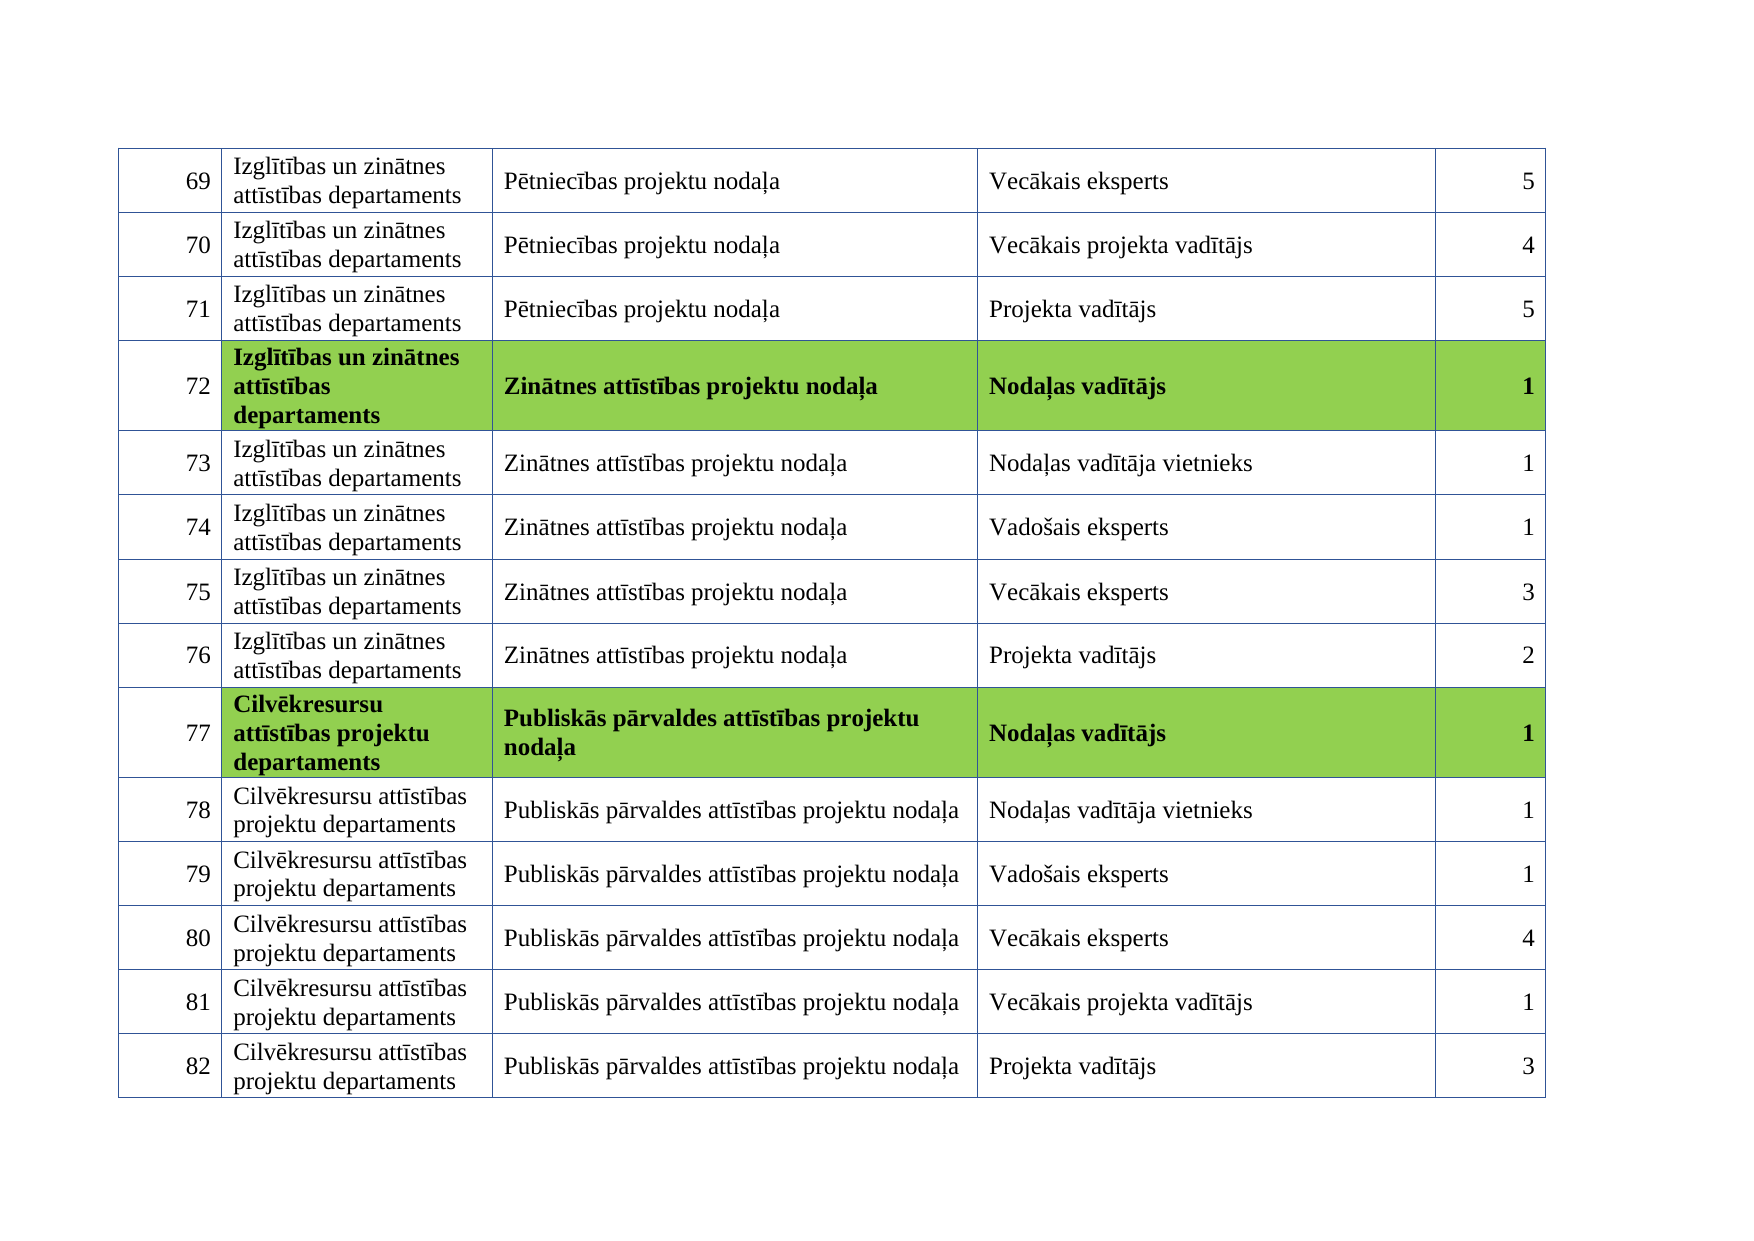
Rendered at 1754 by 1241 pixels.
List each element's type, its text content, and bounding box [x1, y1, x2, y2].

table_cell 4 [1436, 213, 1545, 276]
table_cell Cilvēkresursu attīstības projektu departaments [222, 688, 492, 777]
table_cell Publiskās pārvaldes attīstības projektu nodaļa [493, 970, 977, 1033]
table_cell Cilvēkresursu attīstības projektu departaments [222, 906, 492, 969]
table_cell Zinātnes attīstības projektu nodaļa [493, 560, 977, 622]
table_cell 79 [119, 842, 221, 905]
table_cell 72 [119, 341, 221, 430]
table_cell Izglītības un zinātnes attīstības departaments [222, 495, 492, 558]
table_cell Zinātnes attīstības projektu nodaļa [493, 341, 977, 430]
table_cell 70 [119, 213, 221, 276]
table_cell 73 [119, 431, 221, 494]
table_cell 1 [1436, 778, 1545, 841]
table_cell 5 [1436, 277, 1545, 340]
table_cell Vecākais projekta vadītājs [978, 970, 1435, 1033]
table_cell Izglītības un zinātnes attīstības departaments [222, 341, 492, 430]
table_cell Vecākais projekta vadītājs [978, 213, 1435, 276]
table_cell Pētniecības projektu nodaļa [493, 277, 977, 340]
table_cell Zinātnes attīstības projektu nodaļa [493, 624, 977, 687]
table_cell 76 [119, 624, 221, 687]
table_cell 2 [1436, 624, 1545, 687]
table_cell Publiskās pārvaldes attīstības projektu nodaļa [493, 842, 977, 905]
table_cell Vadošais eksperts [978, 495, 1435, 558]
table_cell 82 [119, 1034, 221, 1097]
table_cell Projekta vadītājs [978, 1034, 1435, 1097]
table_cell 1 [1436, 688, 1545, 777]
table_cell 71 [119, 277, 221, 340]
table_cell 78 [119, 778, 221, 841]
table_cell Vecākais eksperts [978, 906, 1435, 969]
table_cell Izglītības un zinātnes attīstības departaments [222, 624, 492, 687]
table_cell Nodaļas vadītāja vietnieks [978, 431, 1435, 494]
table_cell 4 [1436, 906, 1545, 969]
table_cell Vadošais eksperts [978, 842, 1435, 905]
table_cell Cilvēkresursu attīstības projektu departaments [222, 778, 492, 841]
table_cell 1 [1436, 495, 1545, 558]
table_cell Nodaļas vadītājs [978, 688, 1435, 777]
table_cell Izglītības un zinātnes attīstības departaments [222, 560, 492, 622]
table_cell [222, 213, 492, 276]
table_cell Publiskās pārvaldes attīstības projektu nodaļa [493, 778, 977, 841]
table_cell Nodaļas vadītājs [978, 341, 1435, 430]
table_cell 69 [119, 149, 221, 212]
table_cell 81 [119, 970, 221, 1033]
table_cell 77 [119, 688, 221, 777]
table_cell Projekta vadītājs [978, 624, 1435, 687]
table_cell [222, 1034, 492, 1097]
table_cell 80 [119, 906, 221, 969]
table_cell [222, 970, 492, 1033]
table_cell Publiskās pārvaldes attīstības projektu nodaļa [493, 688, 977, 777]
table_cell Vecākais eksperts [978, 149, 1435, 212]
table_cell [222, 149, 492, 212]
table_cell 75 [119, 560, 221, 622]
table_cell 5 [1436, 149, 1545, 212]
table_cell Zinātnes attīstības projektu nodaļa [493, 495, 977, 558]
table_cell Izglītības un zinātnes attīstības departaments [222, 431, 492, 494]
table_cell 74 [119, 495, 221, 558]
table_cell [493, 149, 977, 212]
table_cell Publiskās pārvaldes attīstības projektu nodaļa [493, 906, 977, 969]
table_cell 3 [1436, 560, 1545, 622]
table_cell 1 [1436, 842, 1545, 905]
table_cell 3 [1436, 1034, 1545, 1097]
table_cell Publiskās pārvaldes attīstības projektu nodaļa [493, 1034, 977, 1097]
table_cell Pētniecības projektu nodaļa [493, 213, 977, 276]
table_cell Izglītības un zinātnes attīstības departaments [222, 277, 492, 340]
table_cell 1 [1436, 431, 1545, 494]
table_cell 1 [1436, 341, 1545, 430]
table_cell Projekta vadītājs [978, 277, 1435, 340]
table_cell Cilvēkresursu attīstības projektu departaments [222, 842, 492, 905]
table_cell Vecākais eksperts [978, 560, 1435, 622]
table_cell Nodaļas vadītāja vietnieks [978, 778, 1435, 841]
table_cell 1 [1436, 970, 1545, 1033]
table_cell Zinātnes attīstības projektu nodaļa [493, 431, 977, 494]
